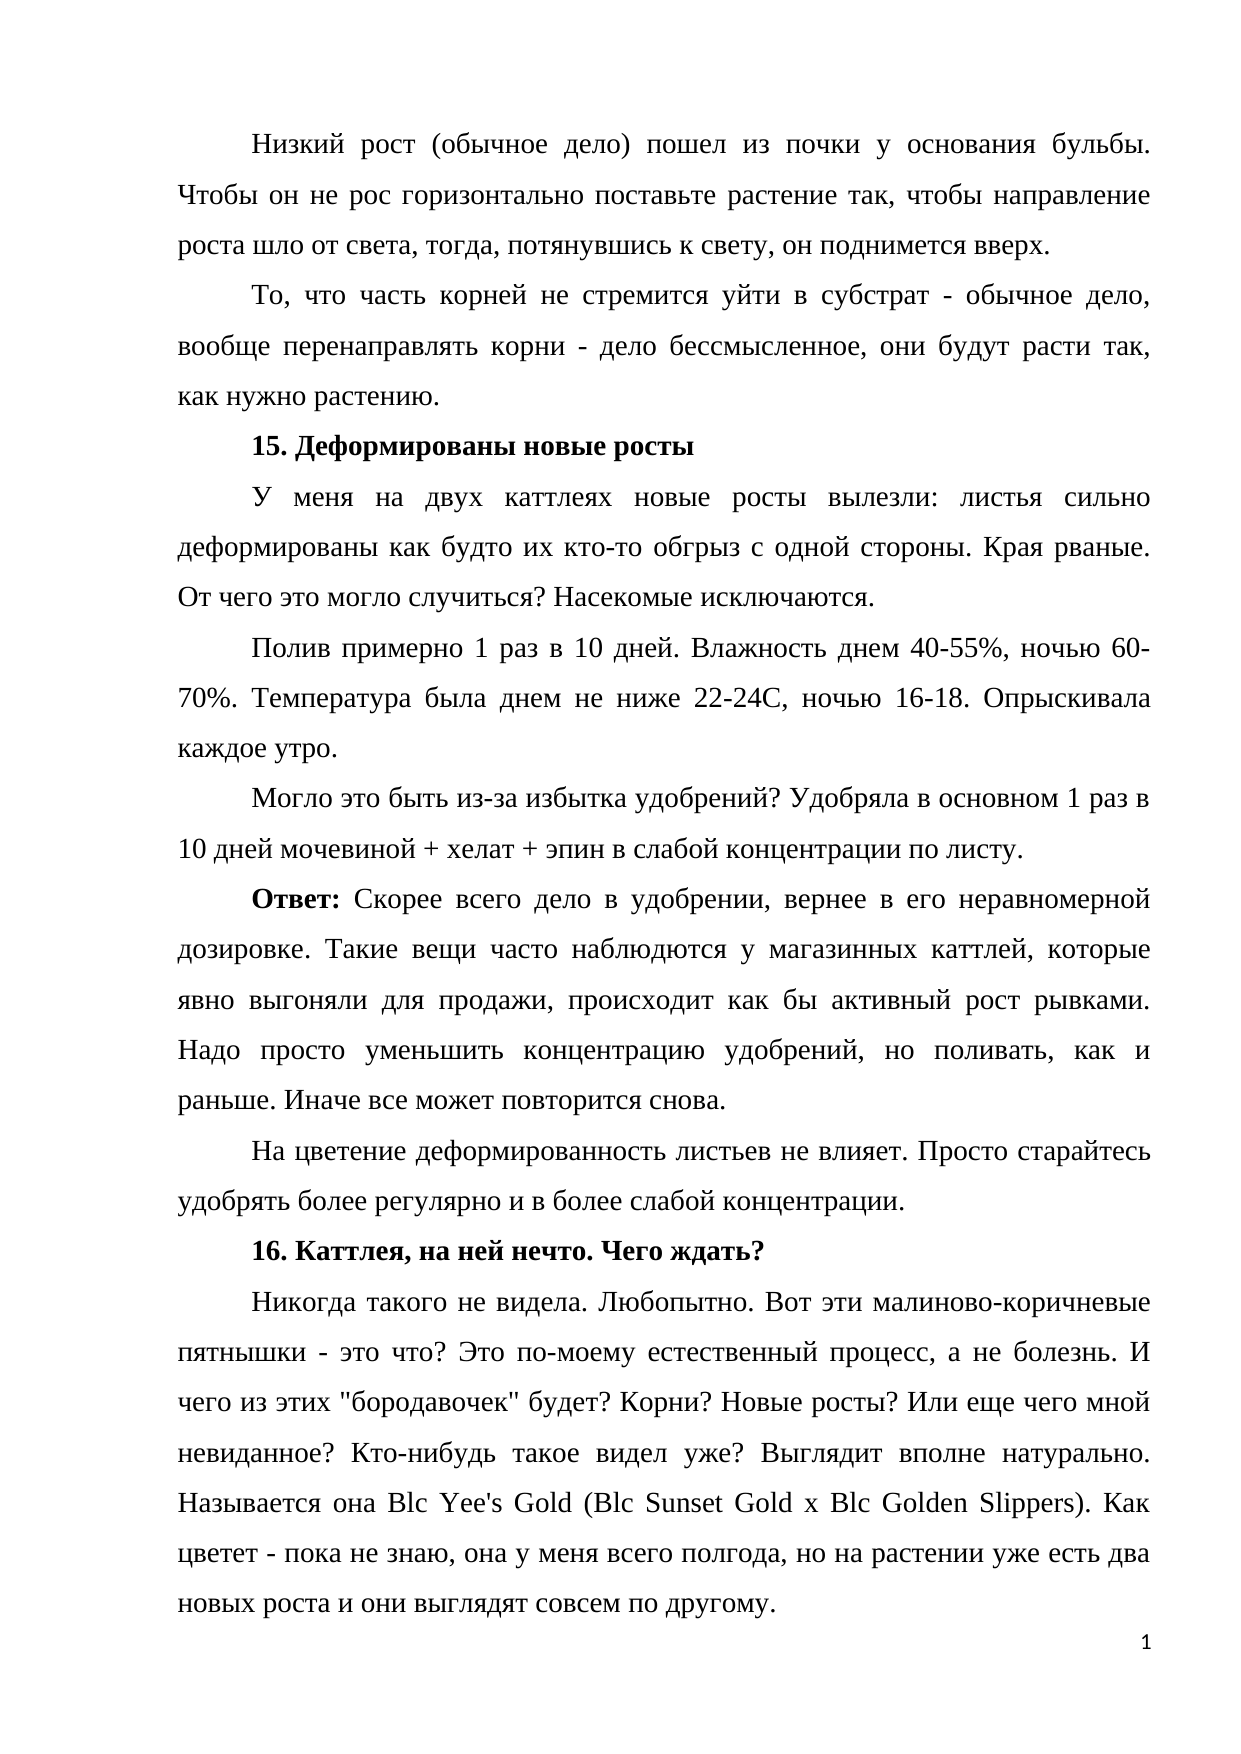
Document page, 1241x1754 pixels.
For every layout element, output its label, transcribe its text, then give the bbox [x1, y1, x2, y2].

text Низкий рост (обычное дело) пошел из почки у основания бульбы. Чтобы он не рос горизонтально поставьте растение так, чтобы направление роста шло от света, тогда, потянувшись к свету, он поднимется вверх. [177, 127, 1152, 261]
text То, что часть корней не стремится уйти в субстрат - обычное дело, вообще перенаправлять корни - дело бессмысленное, они будут расти так, как нужно растению. [177, 277, 1152, 412]
text Могло это быть из-за избытка удобрений? Удобряла в основном 1 раз в 10 дней мочевиной + хелат + эпин в слабой концентрации по листу. [177, 781, 1152, 864]
subtitle 15. Деформированы новые росты [177, 428, 1152, 462]
text Никогда такого не видела. Любопытно. Вот эти малиново-коричневые пятнышки - это что? Это по-моему естественный процесс, а не болезнь. И чего из этих "бородавочек" будет? Корни? Новые росты? Или еще чего мной невиданное? Кто-нибудь такое видел уже? Выглядит вполне натурально. Называется она Blc Yee's Gold (Blc Sunset Gold x Blc Golden Slippers). Как цветет - пока не знаю, она у меня всего полгода, но на растении уже есть два новых роста и они выглядят совсем по другому. [177, 1284, 1152, 1619]
subtitle 16. Каттлея, на ней нечто. Чего ждать? [177, 1233, 1152, 1267]
text На цветение деформированность листьев не влияет. Просто старайтесь удобрять более регулярно и в более слабой концентрации. [177, 1133, 1152, 1217]
text Ответ: Скорее всего дело в удобрении, вернее в его неравномерной дозировке. Такие вещи часто наблюдются у магазинных каттлей, которые явно выгоняли для продажи, происходит как бы активный рост рывками. Надо просто уменьшить концентрацию удобрений, но поливать, как и раньше. Иначе все может повторится снова. [177, 881, 1152, 1116]
text Полив примерно 1 раз в 10 дней. Влажность днем 40-55%, ночью 60-70%. Температура была днем не ниже 22-24С, ночью 16-18. Опрыскивала каждое утро. [177, 630, 1152, 764]
text У меня на двух каттлеях новые росты вылезли: листья сильно деформированы как будто их кто-то обгрыз с одной стороны. Края рваные. От чего это могло случиться? Насекомые исключаются. [177, 479, 1152, 613]
